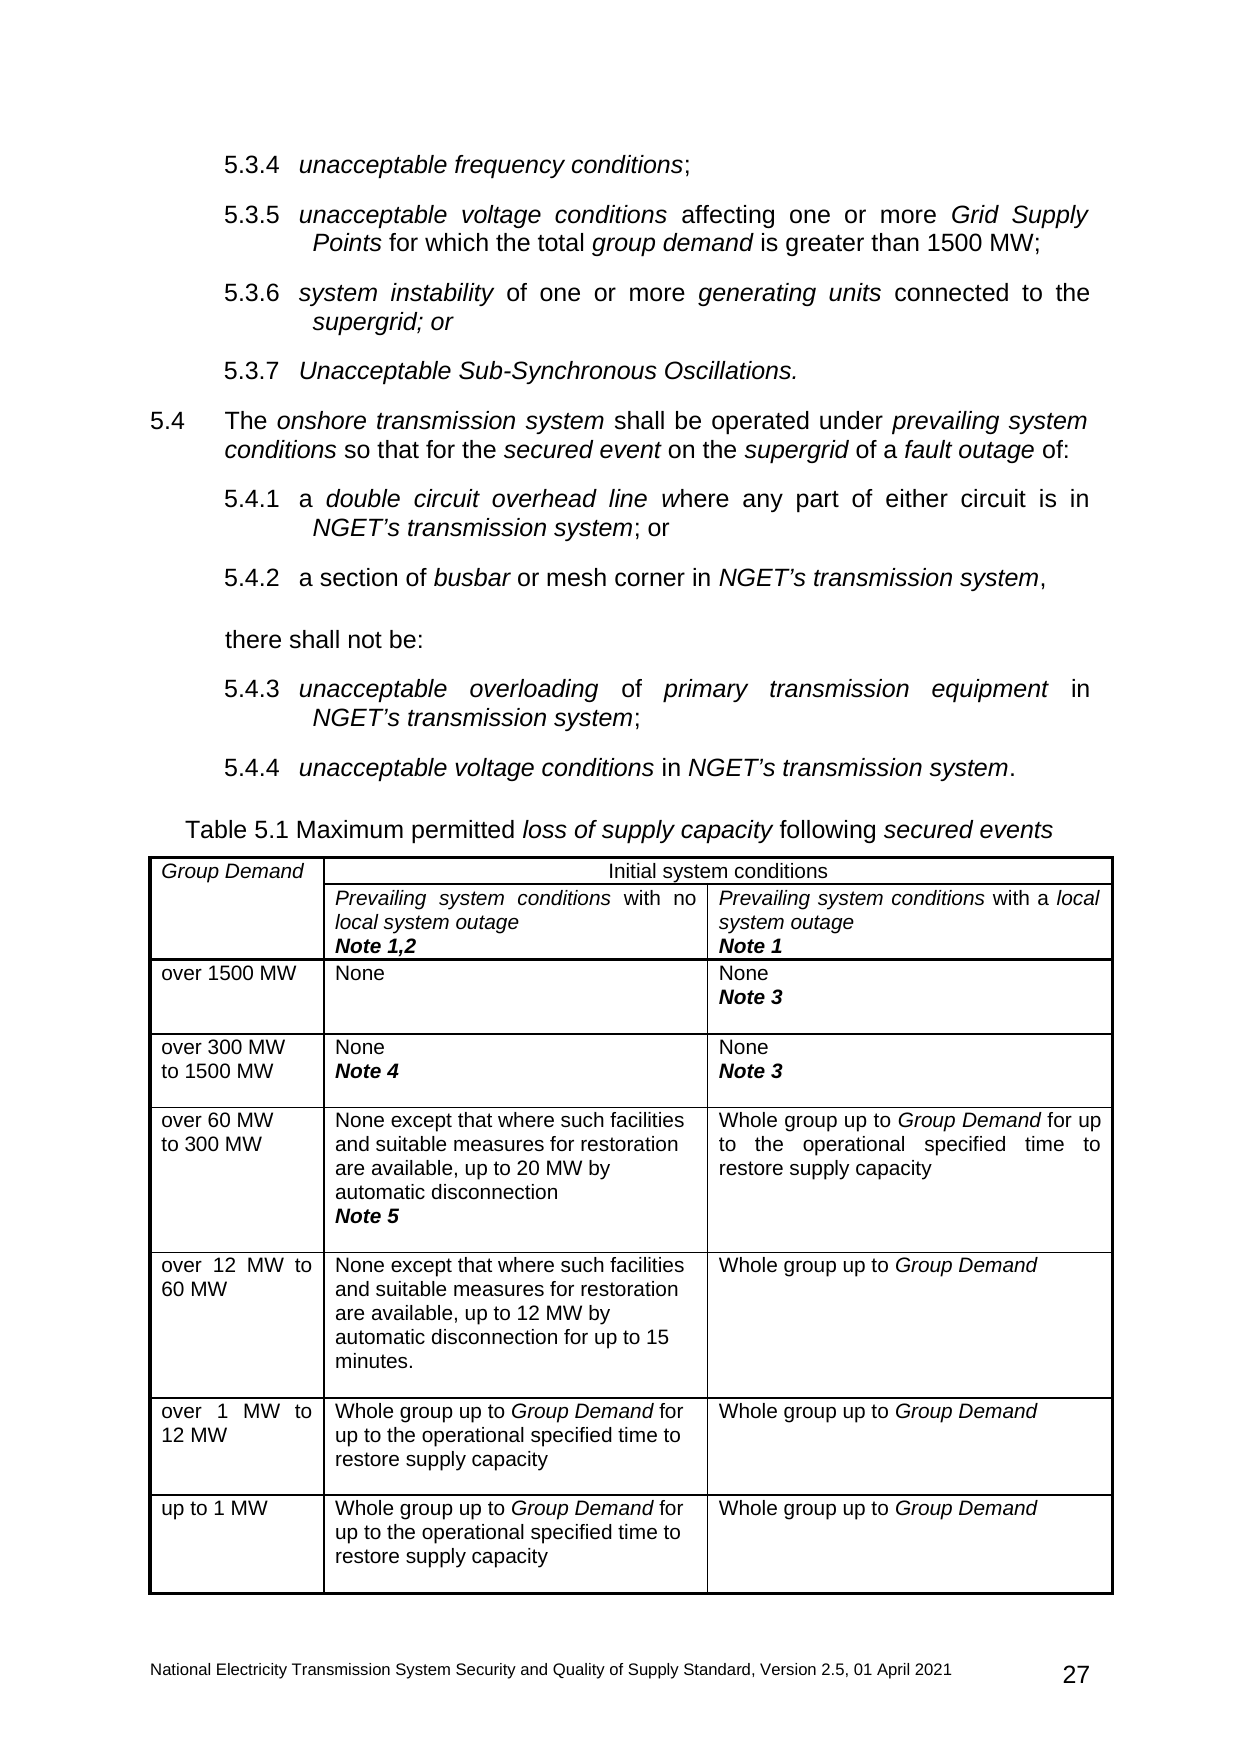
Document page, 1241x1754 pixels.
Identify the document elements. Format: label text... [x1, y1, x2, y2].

table_cell None except that where such facilities and suitable measures for restoration are available, up to 20 MW by automatic disconnection Note 5 [325, 1108, 707, 1252]
text Table 5.1 Maximum permitted loss of supply capacity following secured events [150, 814, 1090, 843]
table_cell None Note 4 [325, 1035, 707, 1106]
table_header Group Demand [152, 859, 323, 958]
table_cell Prevailing system conditions with a local system outage Note 1 [708, 885, 1111, 958]
list system instability of one or more generating units connected to the supergrid; or [224, 278, 1090, 335]
table_header Initial system conditions [325, 859, 1111, 883]
list Unacceptable Sub-Synchronous Oscillations. [224, 356, 1090, 385]
table_cell None Note 3 [708, 1035, 1111, 1106]
table_cell Whole group up to Group Demand for up to the operational specified time to restore supply capacity [325, 1496, 707, 1592]
list unacceptable overloading of primary transmission equipment in NGET’s transmission system; [224, 674, 1090, 732]
table_cell over 12 MW to 60 MW [152, 1253, 323, 1397]
table_cell Whole group up to Group Demand [708, 1496, 1111, 1592]
table_cell None except that where such facilities and suitable measures for restoration are available, up to 12 MW by automatic disconnection for up to 15 minutes. [325, 1253, 707, 1397]
list a double circuit overhead line where any part of either circuit is in NGET’s transmission system; or [224, 484, 1090, 542]
list unacceptable voltage conditions affecting one or more Grid Supply Points for which the total group demand is greater than 1500 MW; [224, 199, 1090, 257]
table_cell Whole group up to Group Demand for up to the operational specified time to restore supply capacity [325, 1399, 707, 1494]
table_cell Whole group up to Group Demand for up to the operational specified time to restore supply capacity [708, 1108, 1111, 1252]
text there shall not be: [225, 624, 1090, 653]
list unacceptable frequency conditions; [224, 150, 1090, 179]
table_cell up to 1 MW [152, 1496, 323, 1592]
table_cell None Note 3 [708, 961, 1111, 1033]
table_cell over 60 MW to 300 MW [152, 1108, 323, 1252]
table_cell over 1500 MW [152, 961, 323, 1033]
table_cell Whole group up to Group Demand [708, 1399, 1111, 1494]
table_cell over 300 MW to 1500 MW [152, 1035, 323, 1106]
table_cell over 1 MW to 12 MW [152, 1399, 323, 1494]
table_cell Whole group up to Group Demand [708, 1253, 1111, 1397]
table_cell None [325, 961, 707, 1033]
list The onshore transmission system shall be operated under prevailing system conditions so that for the secured event on the supergrid of a fault outage of: [150, 406, 1090, 463]
list unacceptable voltage conditions in NGET’s transmission system. [224, 752, 1090, 781]
list a section of busbar or mesh corner in NGET’s transmission system, [224, 562, 1090, 591]
table_cell Prevailing system conditions with no local system outage Note 1,2 [325, 885, 707, 958]
